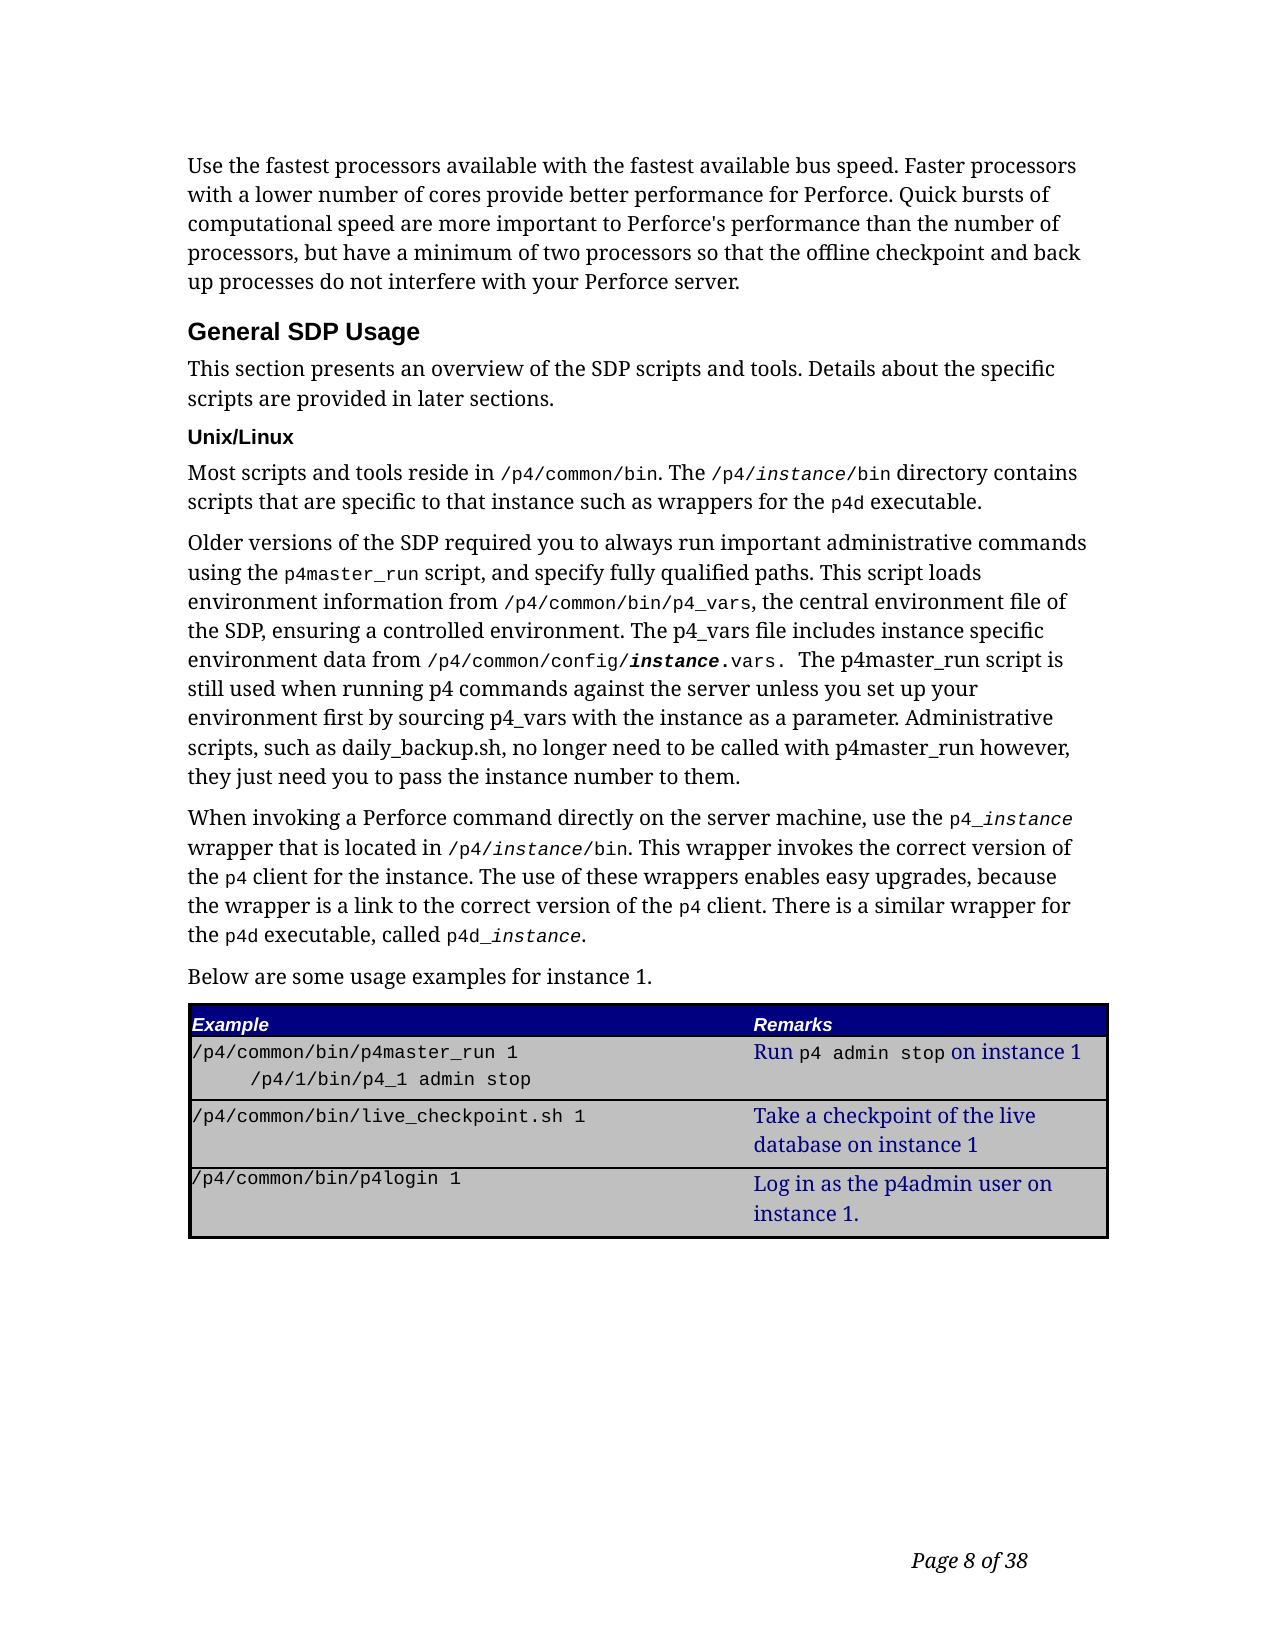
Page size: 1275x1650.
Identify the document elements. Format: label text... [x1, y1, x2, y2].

table_cell /p4/common/bin/p4login 1 [192, 1169, 752, 1236]
text Most scripts and tools reside in /p4/common/bin. The /p4/instance/bin directory contains scripts that are specific to that instance such as wrappers for the p4d executable. [187, 457, 1087, 515]
subtitle Unix/Linux [187, 424, 1043, 448]
text When invoking a Perforce command directly on the server machine, use the p4_instance wrapper that is located in /p4/instance/bin. This wrapper invokes the correct version of the p4 client for the instance. The use of these wrappers enables easy upgrades, because the wrapper is a link to the correct version of the p4 client. There is a similar wrapper for the p4d executable, called p4d_instance. [187, 803, 1087, 948]
table_cell /p4/common/bin/live_checkpoint.sh 1 [192, 1101, 752, 1167]
table_header Remarks [752, 1006, 1106, 1035]
text Below are some usage examples for instance 1. [187, 961, 1087, 990]
table_header Example [192, 1006, 752, 1035]
text This section presents an overview of the SDP scripts and tools. Details about the specific scripts are provided in later sections. [187, 354, 1087, 412]
text Use the fastest processors available with the fastest available bus speed. Faster processors with a lower number of cores provide better performance for Perforce. Quick bursts of computational speed are more important to Perforce's performance than the number of processors, but have a minimum of two processors so that the offline checkpoint and back up processes do not interfere with your Perforce server. [187, 150, 1087, 296]
subtitle General SDP Usage [187, 317, 1042, 345]
table_cell /p4/common/bin/p4master_run 1 /p4/1/bin/p4_1 admin stop [192, 1037, 752, 1099]
text Older versions of the SDP required you to always run important administrative commands using the p4master_run script, and specify fully qualified paths. This script loads environment information from /p4/common/bin/p4_vars, the central environment file of the SDP, ensuring a controlled environment. The p4_vars file includes instance specific environment data from /p4/common/config/instance.vars. The p4master_run script is still used when running p4 commands against the server unless you set up your environment first by sourcing p4_vars with the instance as a parameter. Administrative scripts, such as daily_backup.sh, no longer need to be called with p4master_run however, they just need you to pass the instance number to them. [187, 528, 1087, 790]
table_cell Log in as the p4admin user on instance 1. [752, 1169, 1106, 1236]
table_cell Take a checkpoint of the live database on instance 1 [752, 1101, 1106, 1167]
table_cell Run p4 admin stop on instance 1 [752, 1037, 1106, 1099]
